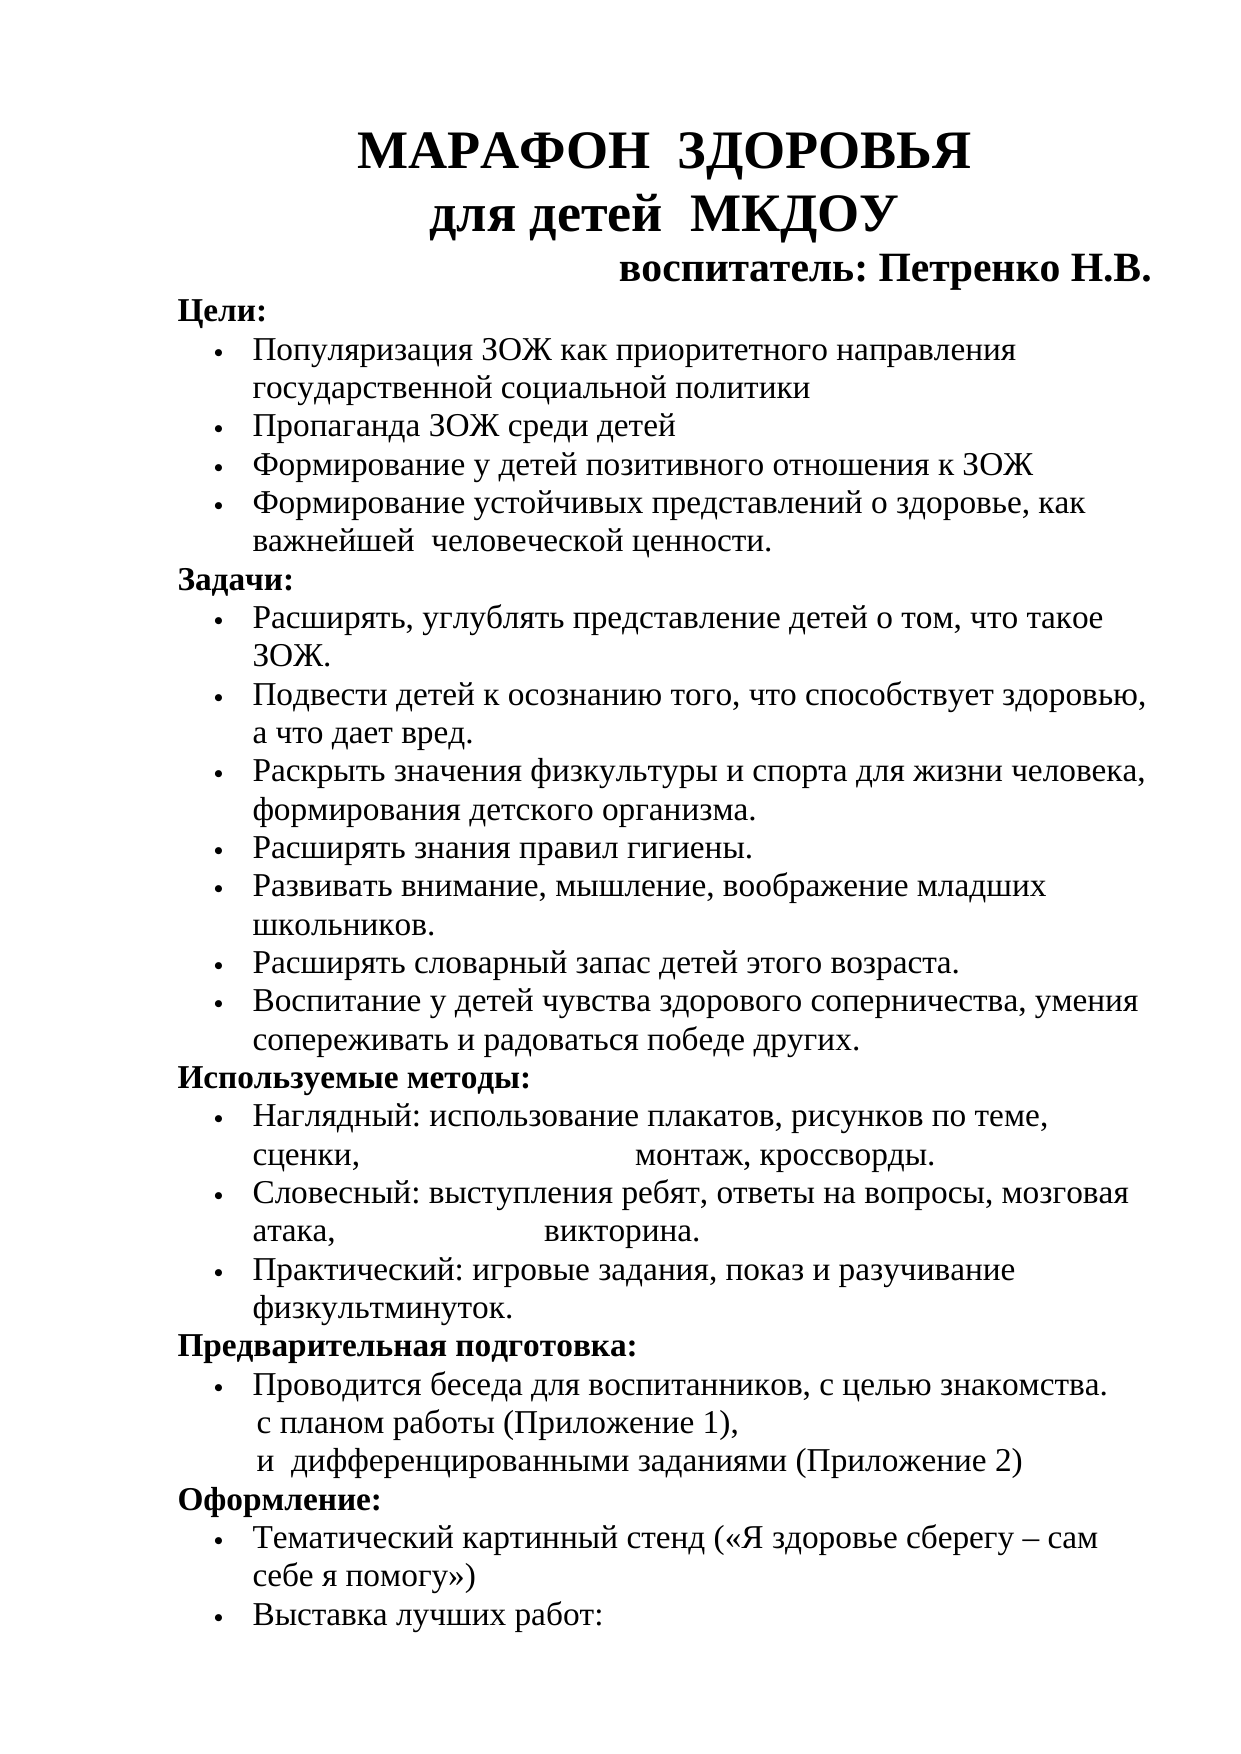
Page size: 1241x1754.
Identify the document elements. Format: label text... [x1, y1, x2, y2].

text Оформление: [177, 1479, 1152, 1517]
list Формирование устойчивых представлений о здоровье, как важнейшей человеческой ценности. [215, 482, 1152, 559]
list Расширять, углублять представление детей о том, что такое ЗОЖ. [215, 597, 1152, 674]
list Воспитание у детей чувства здорового соперничества, умения сопереживать и радоваться победе других. [215, 981, 1152, 1057]
list Тематический картинный стенд («Я здоровье сберегу – сам себе я помогу») [215, 1517, 1152, 1594]
list Развивать внимание, мышление, воображение младших школьников. [215, 866, 1152, 942]
list Раскрыть значения физкультуры и спорта для жизни человека, формирования детского организма. [215, 751, 1152, 827]
list Словесный: выступления ребят, ответы на вопросы, мозговая атака, викторина. [215, 1172, 1152, 1249]
text для детей МКДОУ [177, 180, 1152, 243]
text с планом работы (Приложение 1), [215, 1402, 1152, 1441]
text Задачи: [177, 559, 1152, 597]
list Расширять словарный запас детей этого возраста. [215, 942, 1152, 981]
text и дифференцированными заданиями (Приложение 2) [215, 1441, 1152, 1479]
text Предварительная подготовка: [177, 1326, 1152, 1364]
list Формирование у детей позитивного отношения к ЗОЖ [215, 444, 1152, 482]
list Проводится беседа для воспитанников, с целью знакомства. [215, 1364, 1152, 1402]
list Подвести детей к осознанию того, что способствует здоровью, а что дает вред. [215, 674, 1152, 751]
list Пропаганда ЗОЖ среди детей [215, 406, 1152, 444]
text Используемые методы: [177, 1057, 1152, 1096]
text воспитатель: Петренко Н.В. [177, 243, 1152, 291]
list Популяризация ЗОЖ как приоритетного направления государственной социальной политики [215, 329, 1152, 406]
list Наглядный: использование плакатов, рисунков по теме, сценки, монтаж, кроссворды. [215, 1096, 1152, 1172]
list Расширять знания правил гигиены. [215, 827, 1152, 866]
list Практический: игровые задания, показ и разучивание физкультминуток. [215, 1249, 1152, 1326]
text Цели: [177, 291, 1152, 329]
list Выставка лучших работ: [215, 1594, 1152, 1632]
text МАРАФОН ЗДОРОВЬЯ [177, 118, 1152, 180]
